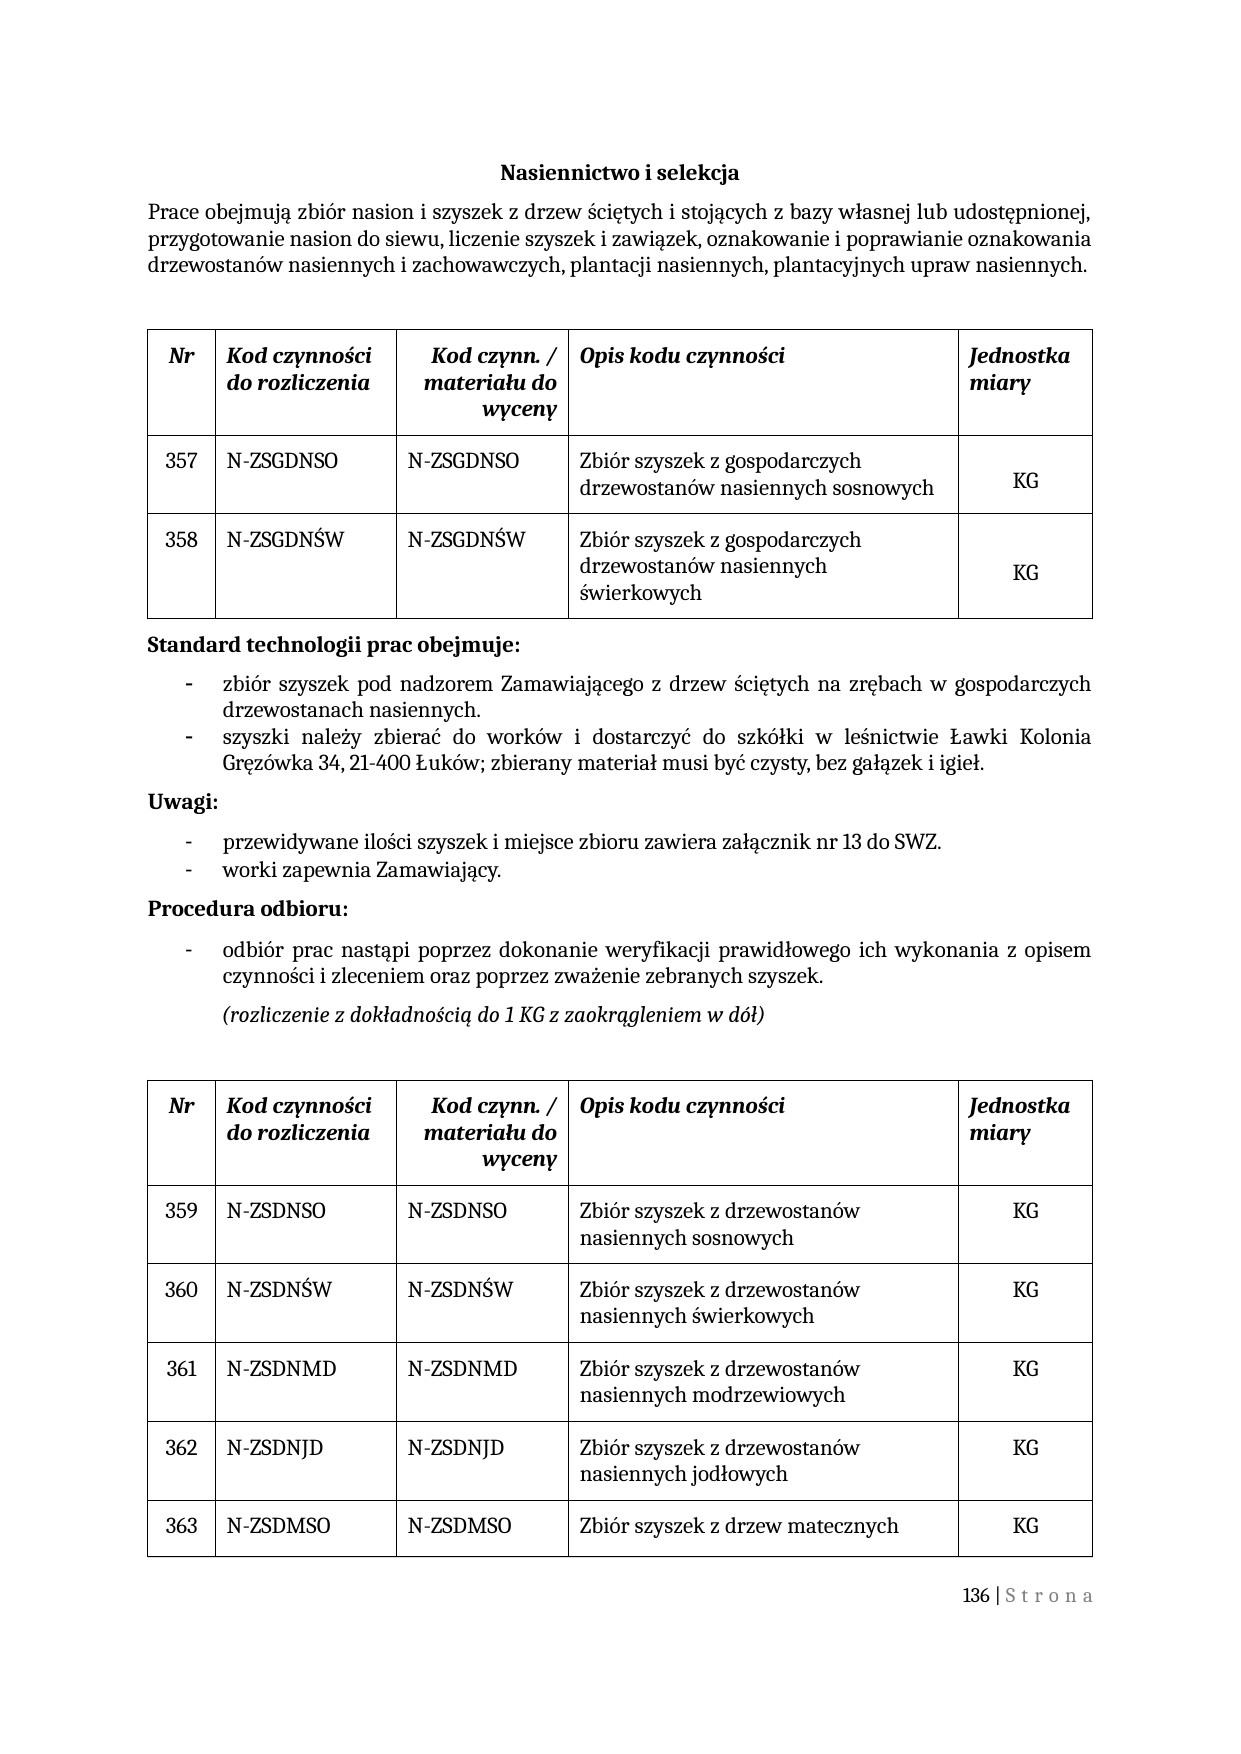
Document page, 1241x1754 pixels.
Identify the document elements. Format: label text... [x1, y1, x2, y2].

list szyszki należy zbierać do worków i dostarczyć do szkółki w leśnictwie Ławki Kolonia Gręzówka 34, 21-400 Łuków; zbierany materiał musi być czysty, bez gałązek i igieł. [185, 723, 1093, 776]
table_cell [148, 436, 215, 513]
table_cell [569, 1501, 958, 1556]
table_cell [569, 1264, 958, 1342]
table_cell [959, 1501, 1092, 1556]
text Prace obejmują zbiór nasion i szyszek z drzew ściętych i stojących z bazy własnej lub udostępnionej, przygotowanie nasion do siewu, liczenie szyszek i zawiązek, oznakowanie i poprawianie oznakowania drzewostanów nasiennych i zachowawczych, plantacji nasiennych, plantacyjnych upraw nasiennych. [148, 199, 1093, 278]
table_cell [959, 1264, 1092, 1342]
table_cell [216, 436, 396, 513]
list zbiór szyszek pod nadzorem Zamawiającego z drzew ściętych na zrębach w gospodarczych drzewostanach nasiennych. [185, 671, 1093, 723]
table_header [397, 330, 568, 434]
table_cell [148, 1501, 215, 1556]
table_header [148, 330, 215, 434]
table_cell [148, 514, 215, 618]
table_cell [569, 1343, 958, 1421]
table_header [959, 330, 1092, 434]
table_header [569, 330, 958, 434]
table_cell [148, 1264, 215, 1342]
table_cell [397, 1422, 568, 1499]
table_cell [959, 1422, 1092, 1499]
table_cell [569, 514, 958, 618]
text Standard technologii prac obejmuje: [148, 632, 1093, 658]
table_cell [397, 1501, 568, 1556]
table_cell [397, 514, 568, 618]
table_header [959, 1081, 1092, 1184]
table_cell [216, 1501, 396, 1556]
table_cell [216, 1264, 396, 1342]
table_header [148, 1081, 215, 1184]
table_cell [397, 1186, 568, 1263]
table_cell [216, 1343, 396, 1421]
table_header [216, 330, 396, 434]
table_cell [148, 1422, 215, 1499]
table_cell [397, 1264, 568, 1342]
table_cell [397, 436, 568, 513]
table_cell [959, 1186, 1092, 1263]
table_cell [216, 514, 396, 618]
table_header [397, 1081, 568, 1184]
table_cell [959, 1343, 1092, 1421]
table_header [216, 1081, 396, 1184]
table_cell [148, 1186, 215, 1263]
text Procedura odbioru: [148, 896, 1093, 922]
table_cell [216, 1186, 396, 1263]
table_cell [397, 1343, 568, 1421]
list przewidywane ilości szyszek i miejsce zbioru zawiera załącznik nr 13 do SWZ. [185, 827, 1093, 856]
list odbiór prac nastąpi poprzez dokonanie weryfikacji prawidłowego ich wykonania z opisem czynności i zleceniem oraz poprzez zważenie zebranych szyszek. [185, 935, 1093, 989]
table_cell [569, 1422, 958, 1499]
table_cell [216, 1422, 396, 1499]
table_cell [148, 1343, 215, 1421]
text Nasiennictwo i selekcja [148, 160, 1093, 186]
text Uwagi: [148, 789, 1093, 815]
text (rozliczenie z dokładnością do 1 KG z zaokrągleniem w dół) [148, 1002, 1093, 1028]
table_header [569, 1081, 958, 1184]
list worki zapewnia Zamawiający. [185, 856, 1093, 883]
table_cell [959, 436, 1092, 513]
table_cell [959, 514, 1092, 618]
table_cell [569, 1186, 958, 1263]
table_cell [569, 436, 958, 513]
